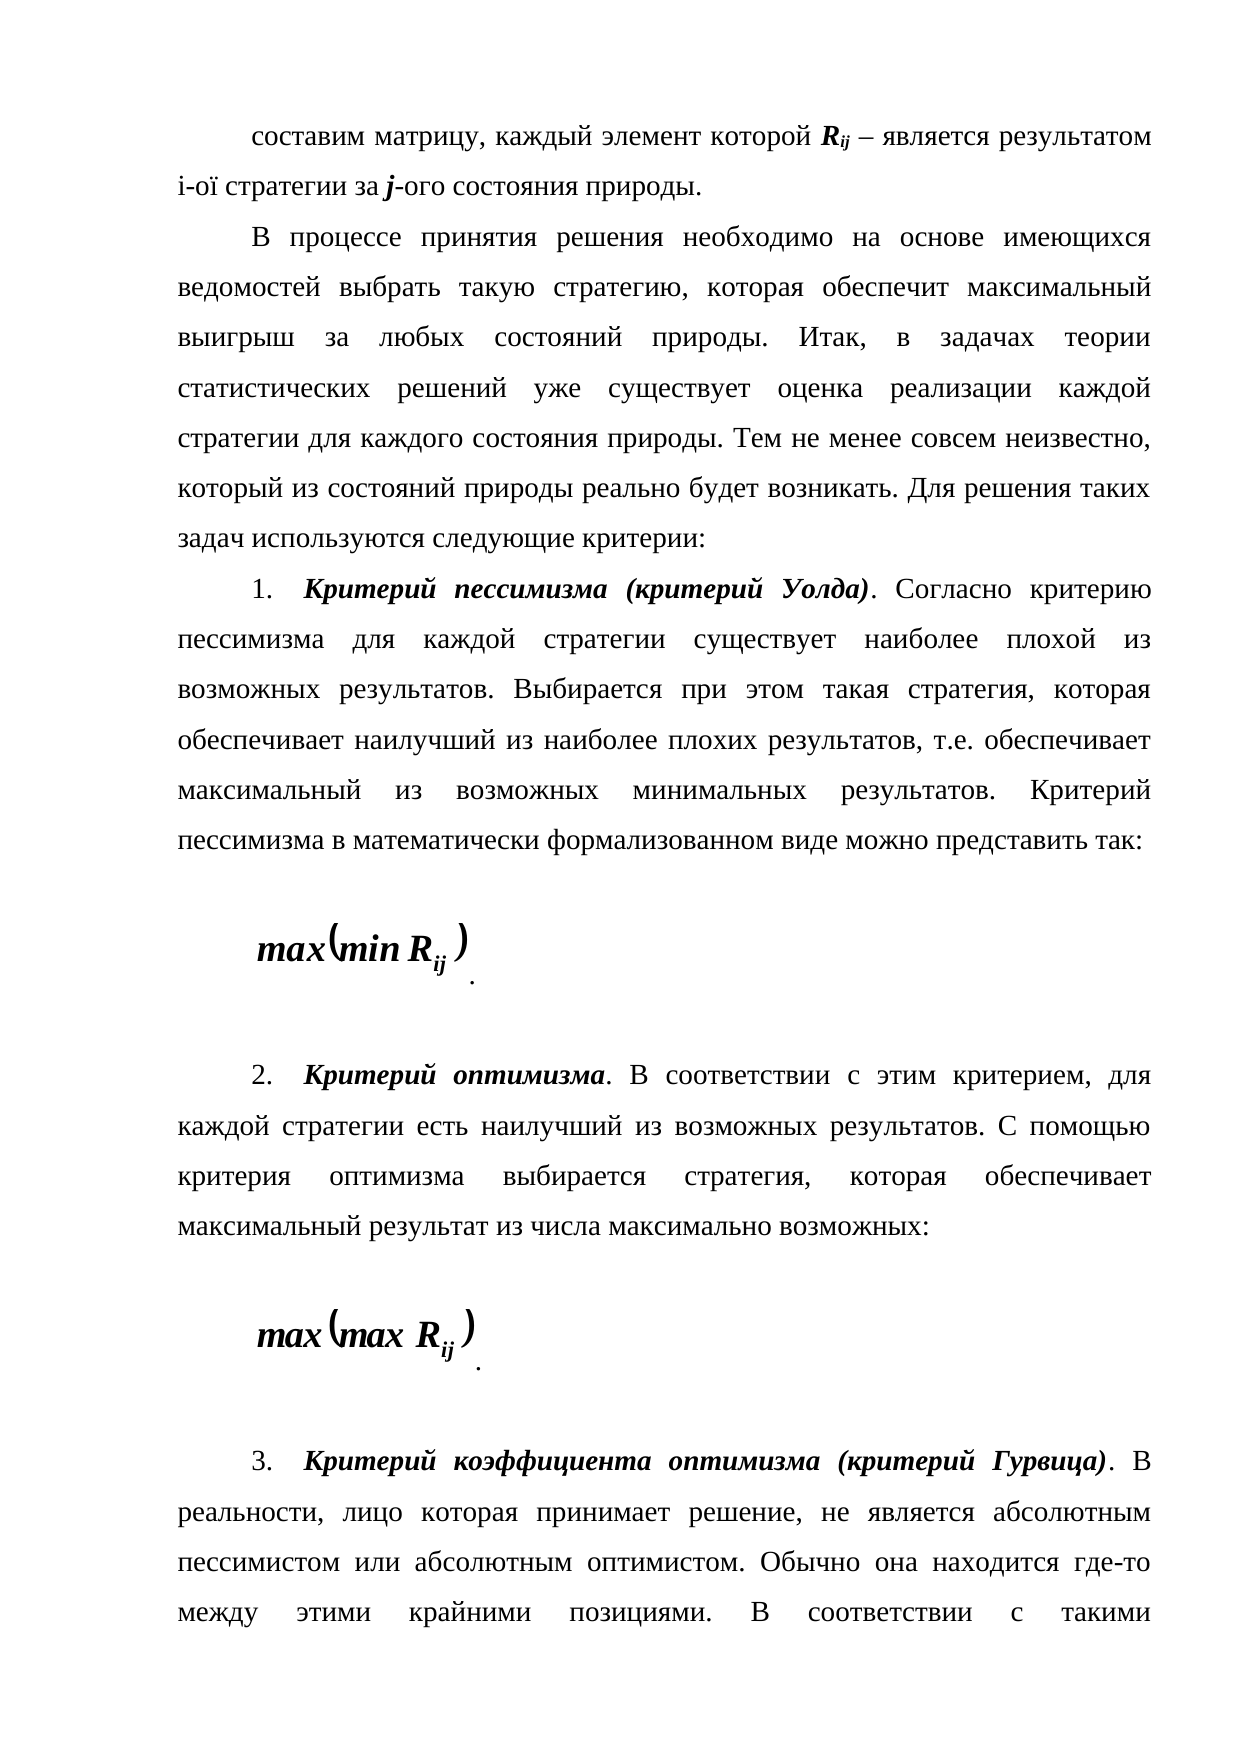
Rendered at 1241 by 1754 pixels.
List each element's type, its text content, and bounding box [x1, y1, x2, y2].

text В процессе принятия решения необходимо на основе имеющихся ведомостей выбрать такую стратегию, которая обеспечит максимальный выигрыш за любых состояний природы. Итак, в задачах теории статистических решений уже существует оценка реализации каждой стратегии для каждого состояния природы. Тем не менее совсем неизвестно, который из состояний природы реально будет возникать. Для решения таких задач используются следующие критерии: [177, 219, 1152, 554]
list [177, 1443, 1152, 1628]
list Критерий оптимизма. В соответствии с этим критерием, для каждой стратегии есть наилучший из возможных результатов. С помощью критерия оптимизма выбирается стратегия, которая обеспечивает максимальный результат из числа максимально возможных: [177, 1057, 1152, 1242]
text . [177, 923, 1152, 990]
text . [177, 1309, 1152, 1376]
list Критерий пессимизма (критерий Уолда). Согласно критерию пессимизма для каждой стратегии существует наиболее плохой из возможных результатов. Выбирается при этом такая стратегия, которая обеспечивает наилучший из наиболее плохих результатов, т.е. обеспечивает максимальный из возможных минимальных результатов. Критерий пессимизма в математически формализованном виде можно представить так: [177, 571, 1152, 856]
text составим матрицу, каждый элемент которой Rij – является результатом і-ої стратегии за j-ого состояния природы. [177, 118, 1152, 202]
